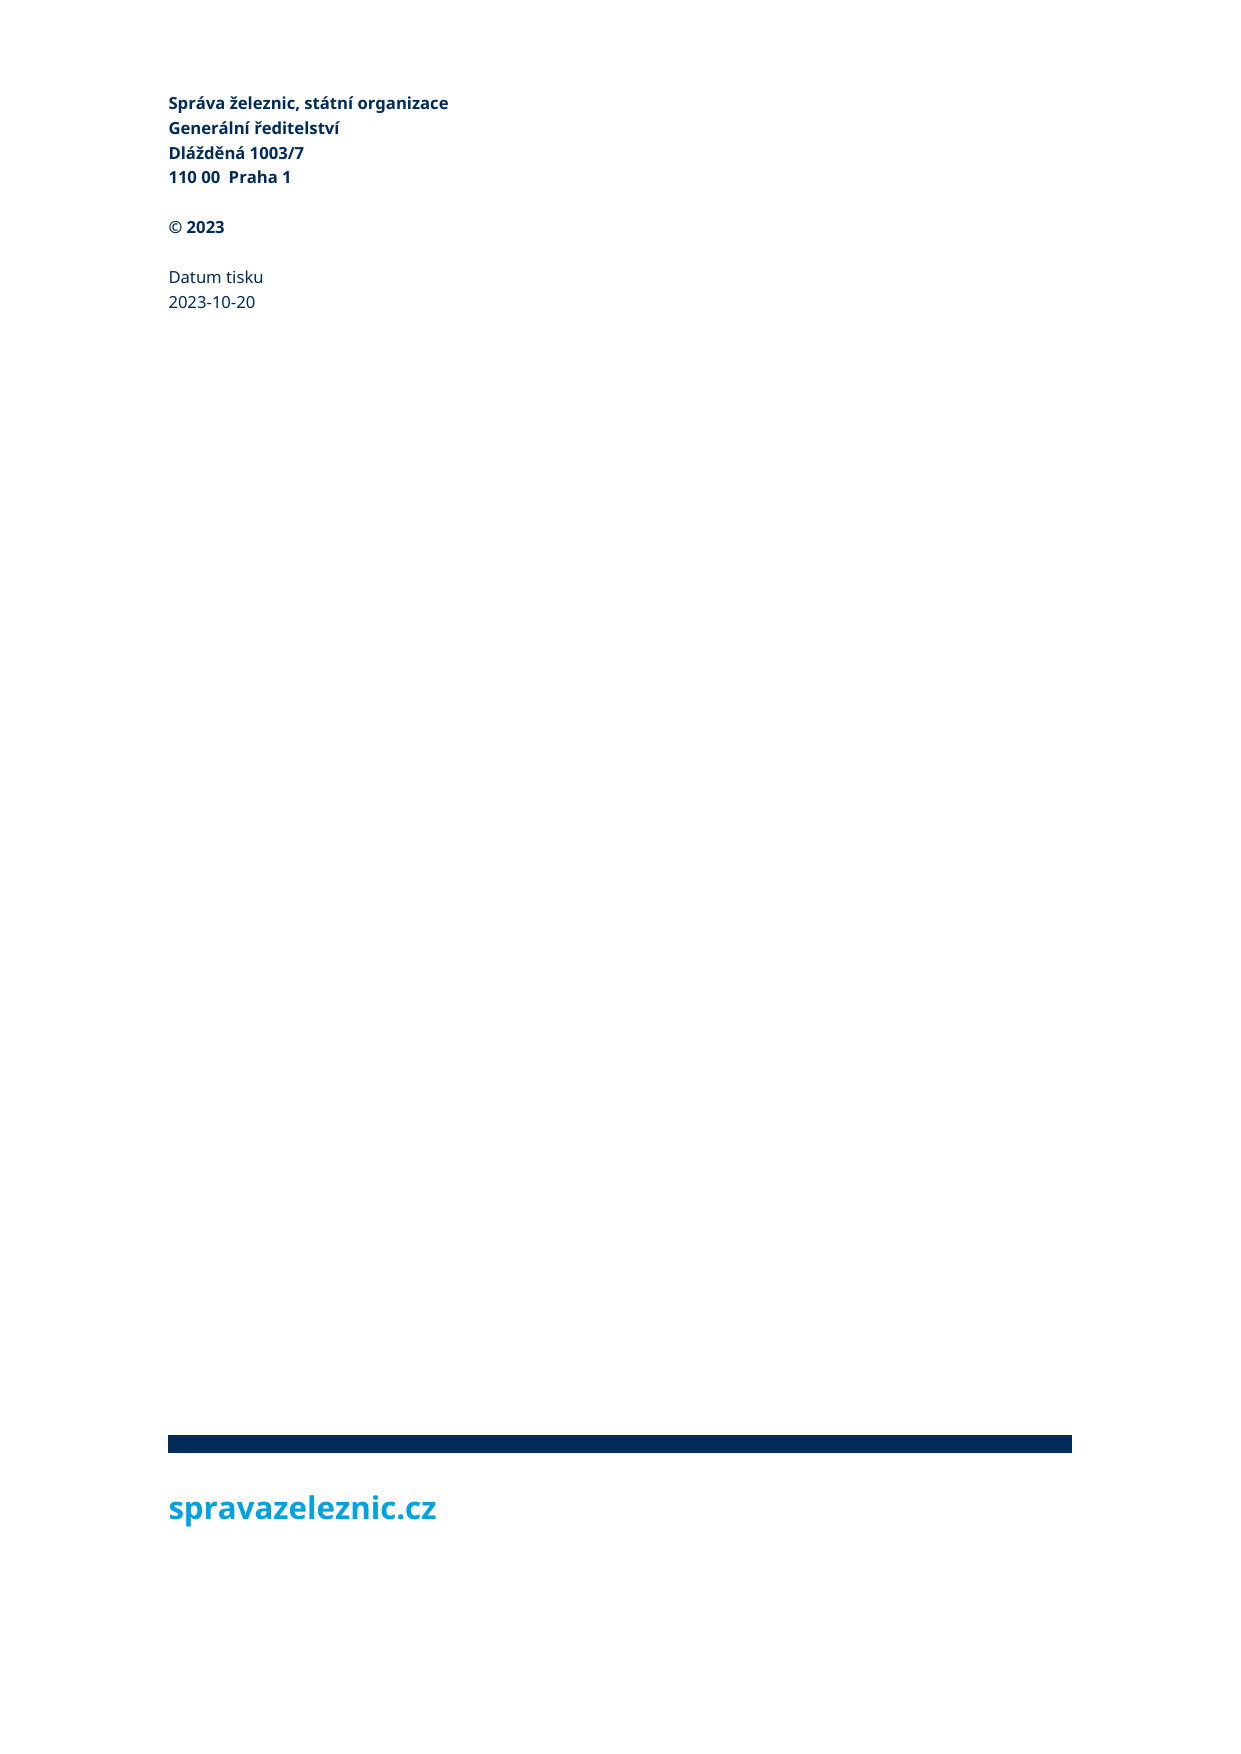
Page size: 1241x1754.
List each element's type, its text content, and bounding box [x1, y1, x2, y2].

text Správa železnic, státní organizace Generální ředitelství Dlážděná 1003/7 110 00 Praha 1 [168, 91, 700, 189]
text Datum tisku 2023-10-20 [168, 266, 700, 313]
text © 2023 [168, 216, 700, 239]
